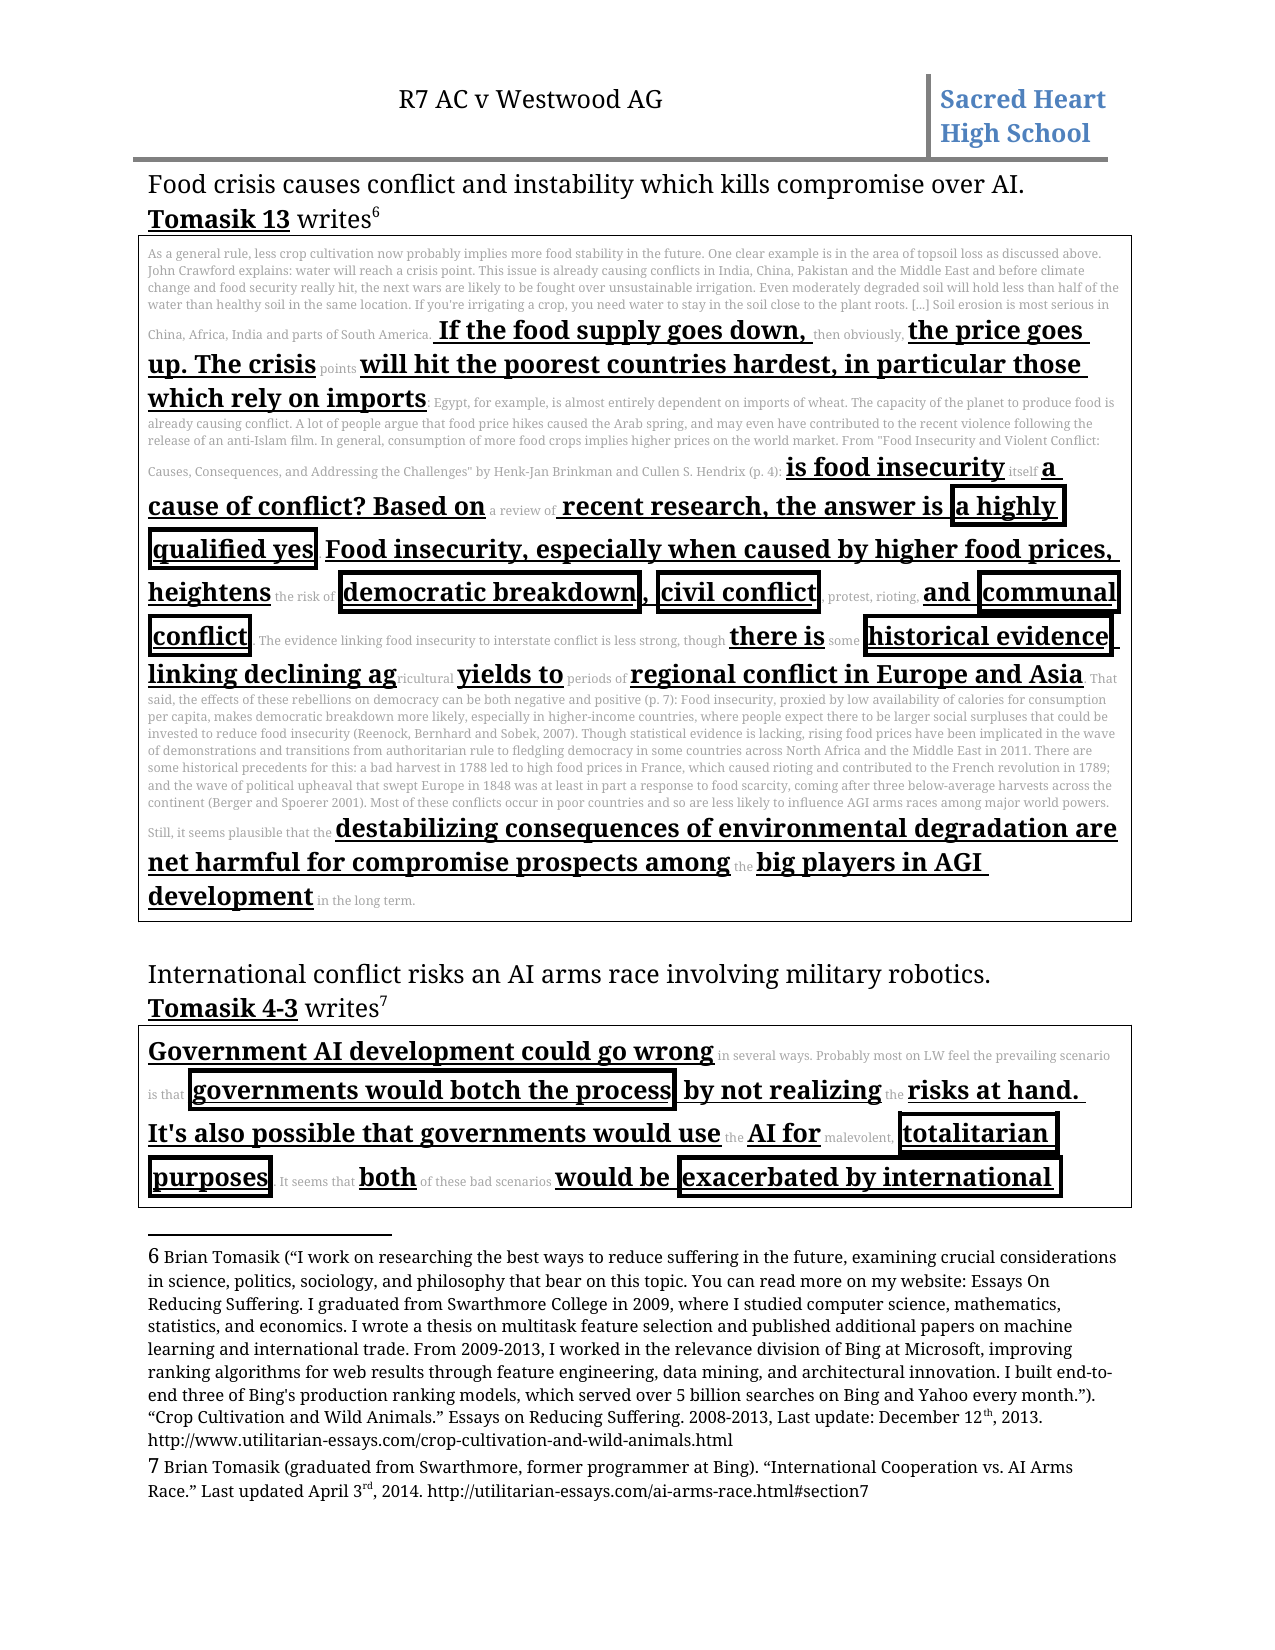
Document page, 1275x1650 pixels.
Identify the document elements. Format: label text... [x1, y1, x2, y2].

text Tomasik 13 writes [148, 201, 1122, 235]
text Tomasik 4-3 writes [148, 991, 1122, 1024]
text International conflict risks an AI arms race involving military robotics. [148, 956, 1122, 991]
text Food crisis causes conflict and instability which kills compromise over AI. [148, 167, 1122, 201]
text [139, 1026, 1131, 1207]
text As a general rule, less crop cultivation now probably implies more food stability in the future. One clear example is in the area of topsoil loss as discussed above. John Crawford explains: water will reach a crisis point. This issue is already causing conflicts in India, China, Pakistan and the Middle East and before climate change and food security really hit, the next wars are likely to be fought over unsustainable irrigation. Even moderately degraded soil will hold less than half of the water than healthy soil in the same location. If you're irrigating a crop, you need water to stay in the soil close to the plant roots. [...] Soil erosion is most serious in China, Africa, India and parts of South America. If the food supply goes down, then obviously, the price goes up. The crisis points will hit the poorest countries hardest, in particular those which rely on imports: Egypt, for example, is almost entirely dependent on imports of wheat. The capacity of the planet to produce food is already causing conflict. A lot of people argue that food price hikes caused the Arab spring, and may even have contributed to the recent violence following the release of an anti-Islam film. In general, consumption of more food crops implies higher prices on the world market. From "Food Insecurity and Violent Conflict: Causes, Consequences, and Addressing the Challenges" by Henk-Jan Brinkman and Cullen S. Hendrix (p. 4): is food insecurity itself a cause of conflict? Based on a review of recent research, the answer is a highly qualified yes. Food insecurity, especially when caused by higher food prices, heightens the risk of democratic breakdown, civil conflict, protest, rioting, and communal conflict. The evidence linking food insecurity to interstate conflict is less strong, though there is some historical evidence linking declining agricultural yields to periods of regional conflict in Europe and Asia. That said, the effects of these rebellions on democracy can be both negative and positive (p. 7): Food insecurity, proxied by low availability of calories for consumption per capita, makes democratic breakdown more likely, especially in higher-income countries, where people expect there to be larger social surpluses that could be invested to reduce food insecurity (Reenock, Bernhard and Sobek, 2007). Though statistical evidence is lacking, rising food prices have been implicated in the wave of demonstrations and transitions from authoritarian rule to fledgling democracy in some countries across North Africa and the Middle East in 2011. There are some historical precedents for this: a bad harvest in 1788 led to high food prices in France, which caused rioting and contributed to the French revolution in 1789; and the wave of political upheaval that swept Europe in 1848 was at least in part a response to food scarcity, coming after three below-average harvests across the continent (Berger and Spoerer 2001). Most of these conflicts occur in poor countries and so are less likely to influence AGI arms races among major world powers. Still, it seems plausible that the destabilizing consequences of environmental degradation are net harmful for compromise prospects among the big players in AGI development in the long term. [139, 236, 1131, 921]
